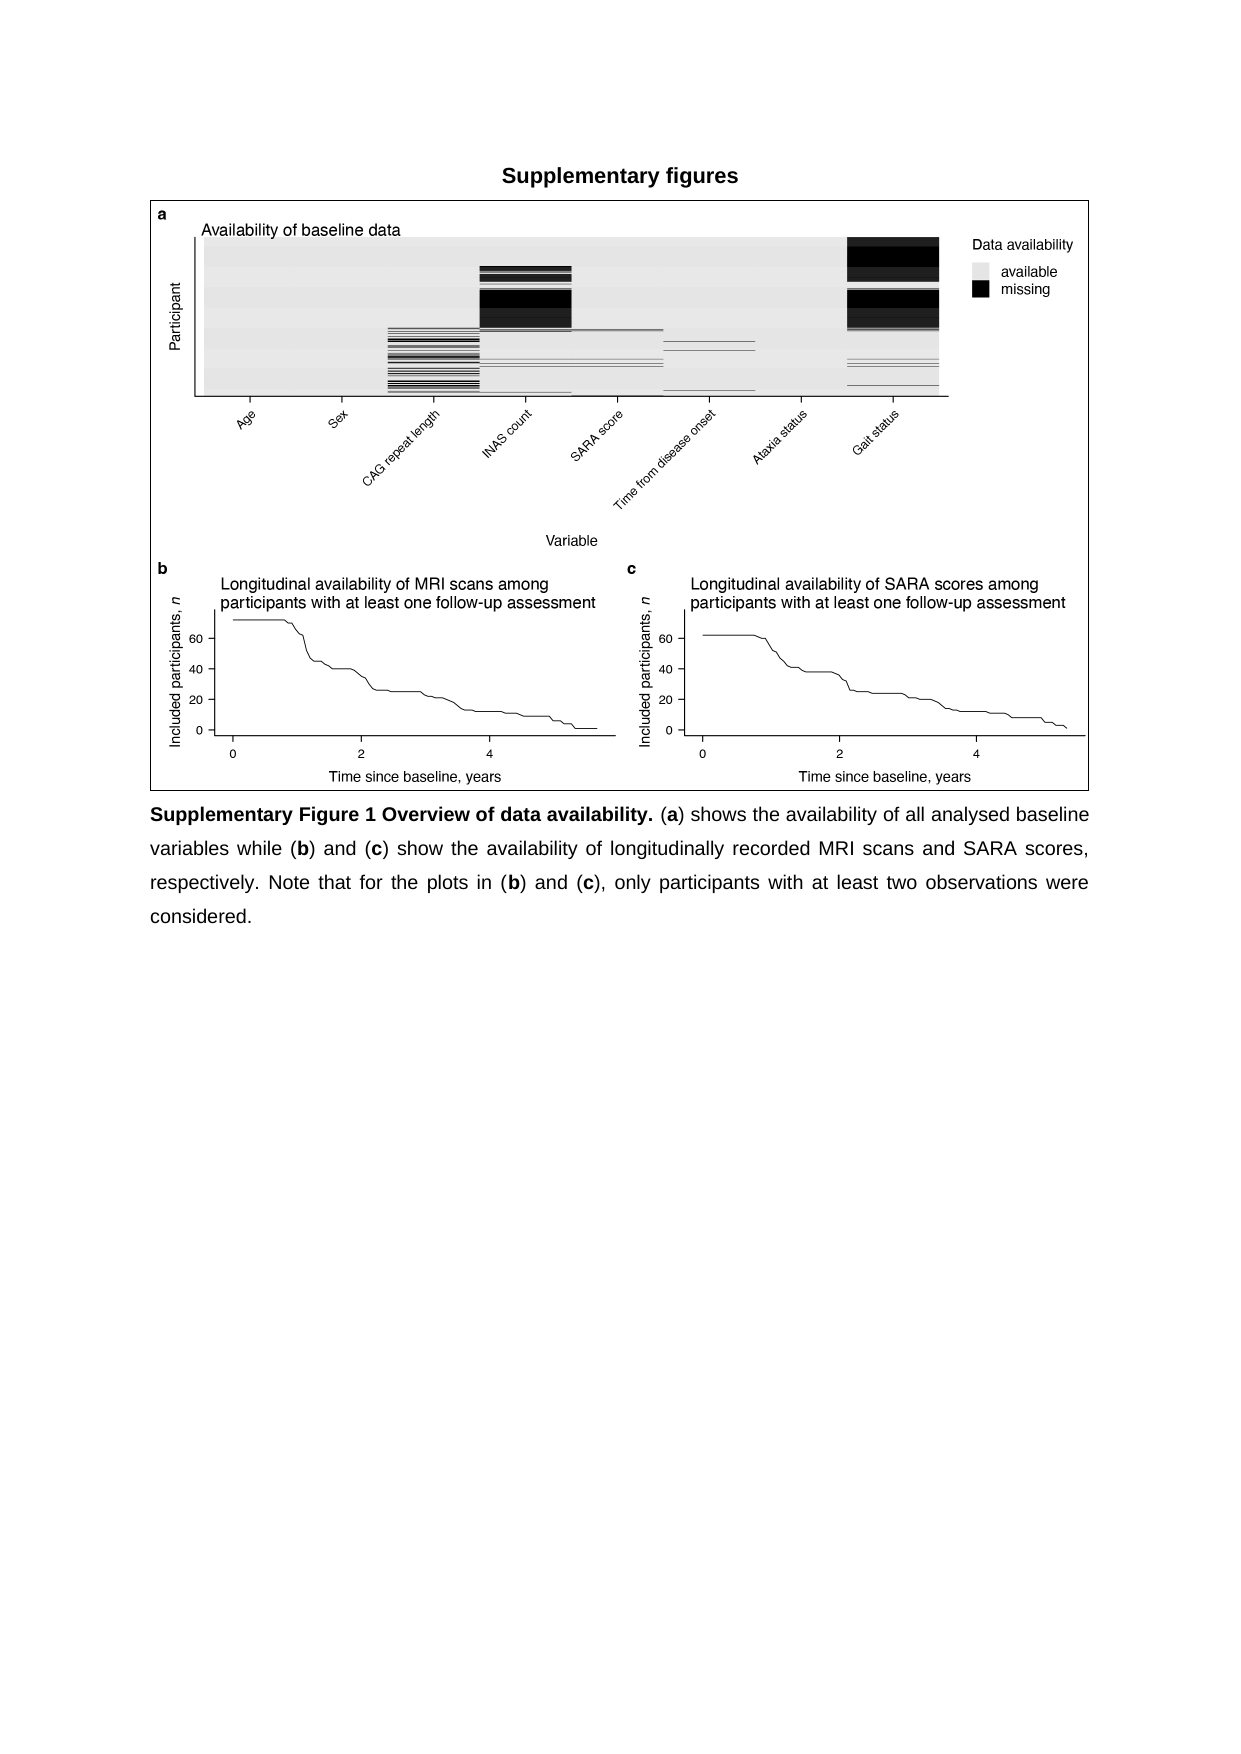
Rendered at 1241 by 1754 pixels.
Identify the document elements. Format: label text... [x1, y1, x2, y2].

subtitle Supplementary figures [150, 162, 1090, 188]
picture [151, 201, 1088, 790]
text Supplementary Figure 1 Overview of data availability. (a) shows the availability of all analysed baseline variables while (b) and (c) show the availability of longitudinally recorded MRI scans and SARA scores, respectively. Note that for the plots in (b) and (c), only participants with at least two observations were considered. [150, 803, 1090, 927]
